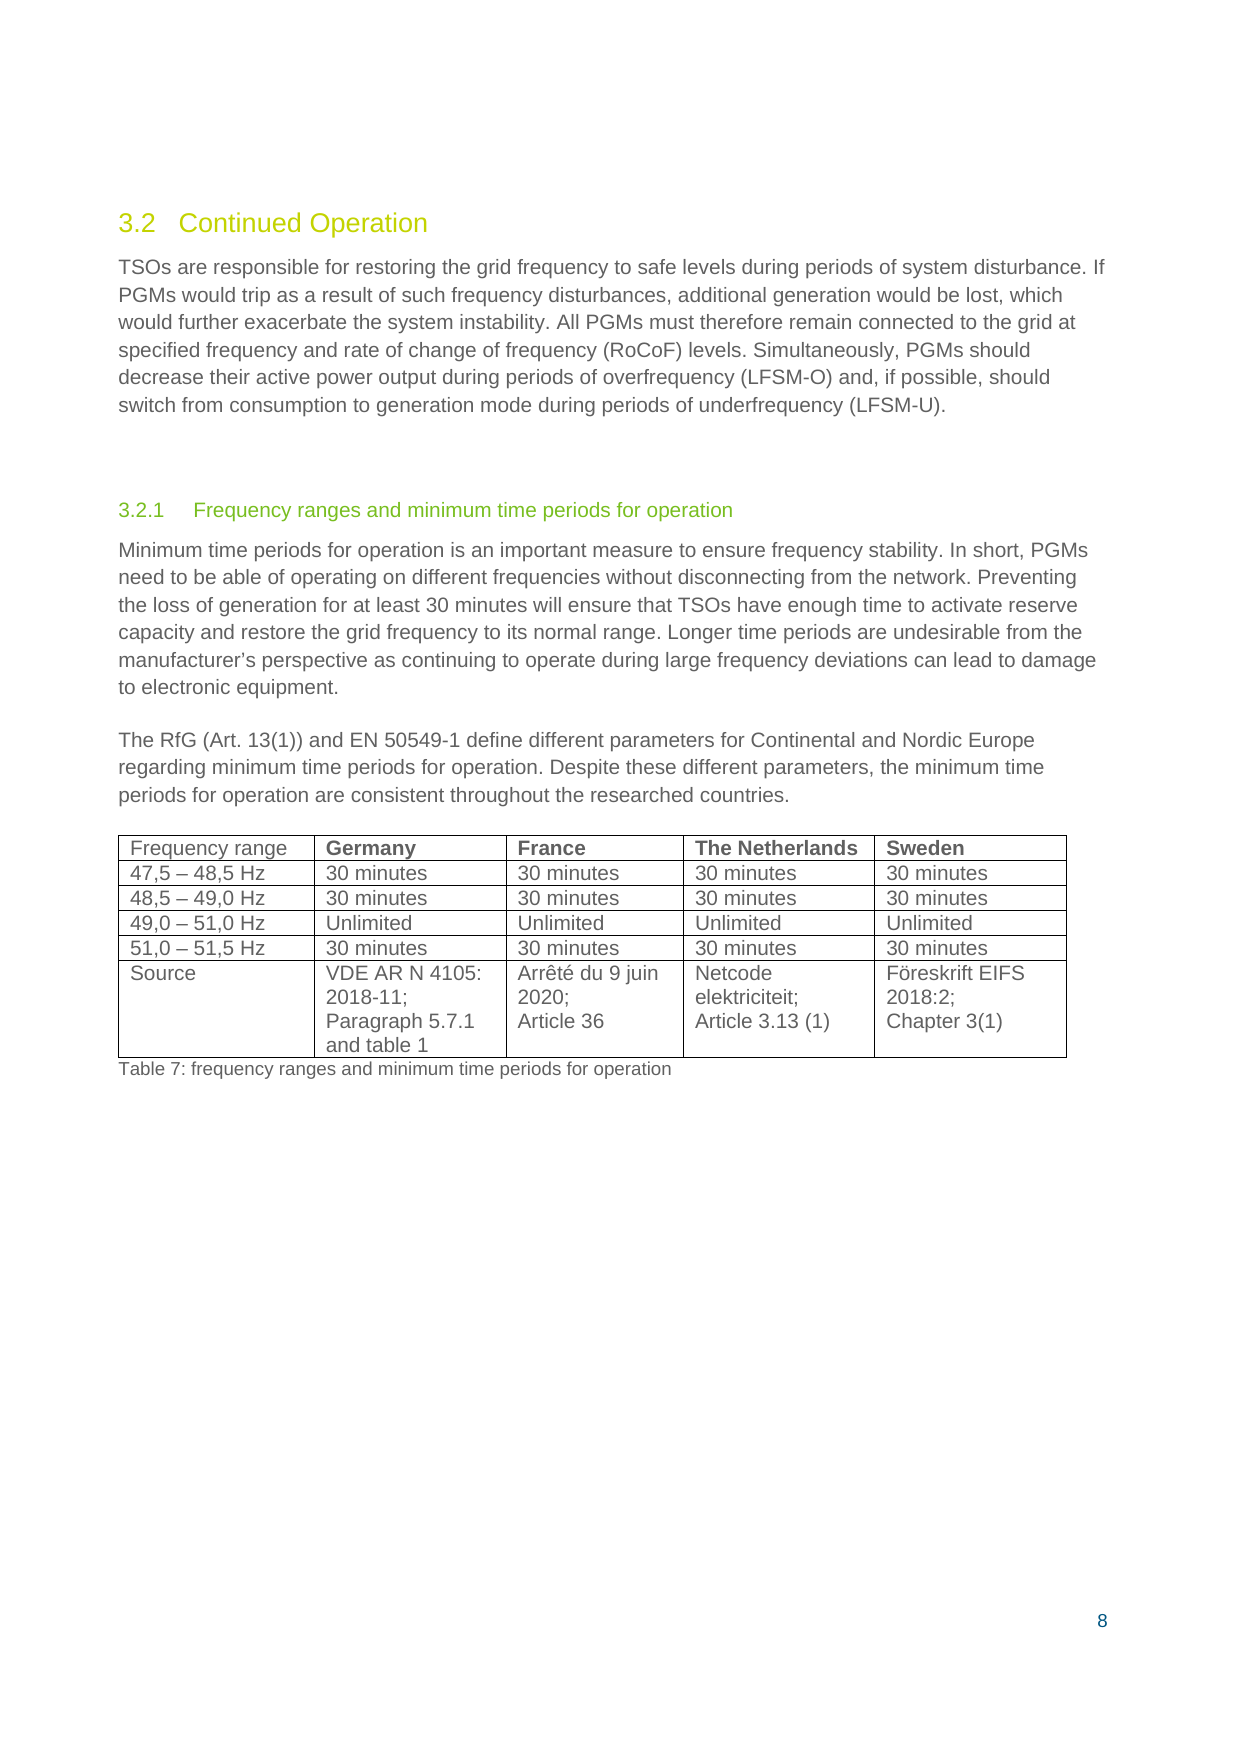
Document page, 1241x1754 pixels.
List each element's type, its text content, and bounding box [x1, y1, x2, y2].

table_cell VDE AR N 4105: 2018-11; Paragraph 5.7.1 and table 1 [315, 961, 506, 1057]
table_cell 30 minutes [315, 861, 506, 885]
table_header Frequency range [119, 836, 314, 860]
table_cell 30 minutes [684, 936, 874, 960]
table_cell Netcode elektriciteit; Article 3.13 (1) [684, 961, 874, 1057]
table_header The Netherlands [684, 836, 874, 860]
text The RfG (Art. 13(1)) and EN 50549-1 define different parameters for Continental and Nordic Europe regarding minimum time periods for operation. Despite these different parameters, the minimum time periods for operation are consistent throughout the researched countries. [118, 728, 1107, 807]
table_cell Source [119, 961, 314, 1057]
text TSOs are responsible for restoring the grid frequency to safe levels during periods of system disturbance. If PGMs would trip as a result of such frequency disturbances, additional generation would be lost, which would further exacerbate the system instability. All PGMs must therefore remain connected to the grid at specified frequency and rate of change of frequency (RoCoF) levels. Simultaneously, PGMs should decrease their active power output during periods of overfrequency (LFSM-O) and, if possible, should switch from consumption to generation mode during periods of underfrequency (LFSM-U). [118, 255, 1107, 417]
table_header Sweden [875, 836, 1066, 860]
table_cell Unlimited [315, 911, 506, 935]
table_cell 30 minutes [315, 936, 506, 960]
table_cell 30 minutes [684, 861, 874, 885]
table_header Germany [315, 836, 506, 860]
table_cell 30 minutes [875, 886, 1066, 910]
table_cell 49,0 – 51,0 Hz [119, 911, 314, 935]
table_cell 30 minutes [875, 861, 1066, 885]
table_cell 30 minutes [875, 936, 1066, 960]
table_cell 30 minutes [507, 886, 683, 910]
table_cell Arrêté du 9 juin 2020; Article 36 [507, 961, 683, 1057]
table_cell Unlimited [875, 911, 1066, 935]
text Table 7: frequency ranges and minimum time periods for operation [118, 1058, 1107, 1080]
table_cell 30 minutes [507, 936, 683, 960]
table_cell 51,0 – 51,5 Hz [119, 936, 314, 960]
table_cell Unlimited [507, 911, 683, 935]
text Minimum time periods for operation is an important measure to ensure frequency stability. In short, PGMs need to be able of operating on different frequencies without disconnecting from the network. Preventing the loss of generation for at least 30 minutes will ensure that TSOs have enough time to activate reserve capacity and restore the grid frequency to its normal range. Longer time periods are undesirable from the manufacturer’s perspective as continuing to operate during large frequency deviations can lead to damage to electronic equipment. [118, 538, 1107, 699]
table_cell 30 minutes [315, 886, 506, 910]
table_cell 47,5 – 48,5 Hz [119, 861, 314, 885]
table_cell 30 minutes [684, 886, 874, 910]
table_cell 48,5 – 49,0 Hz [119, 886, 314, 910]
subtitle Continued Operation [118, 207, 1107, 238]
subtitle Frequency ranges and minimum time periods for operation [118, 498, 1107, 522]
table_cell Unlimited [684, 911, 874, 935]
table_header France [507, 836, 683, 860]
table_cell 30 minutes [507, 861, 683, 885]
table_cell Föreskrift EIFS 2018:2; Chapter 3(1) [875, 961, 1066, 1057]
